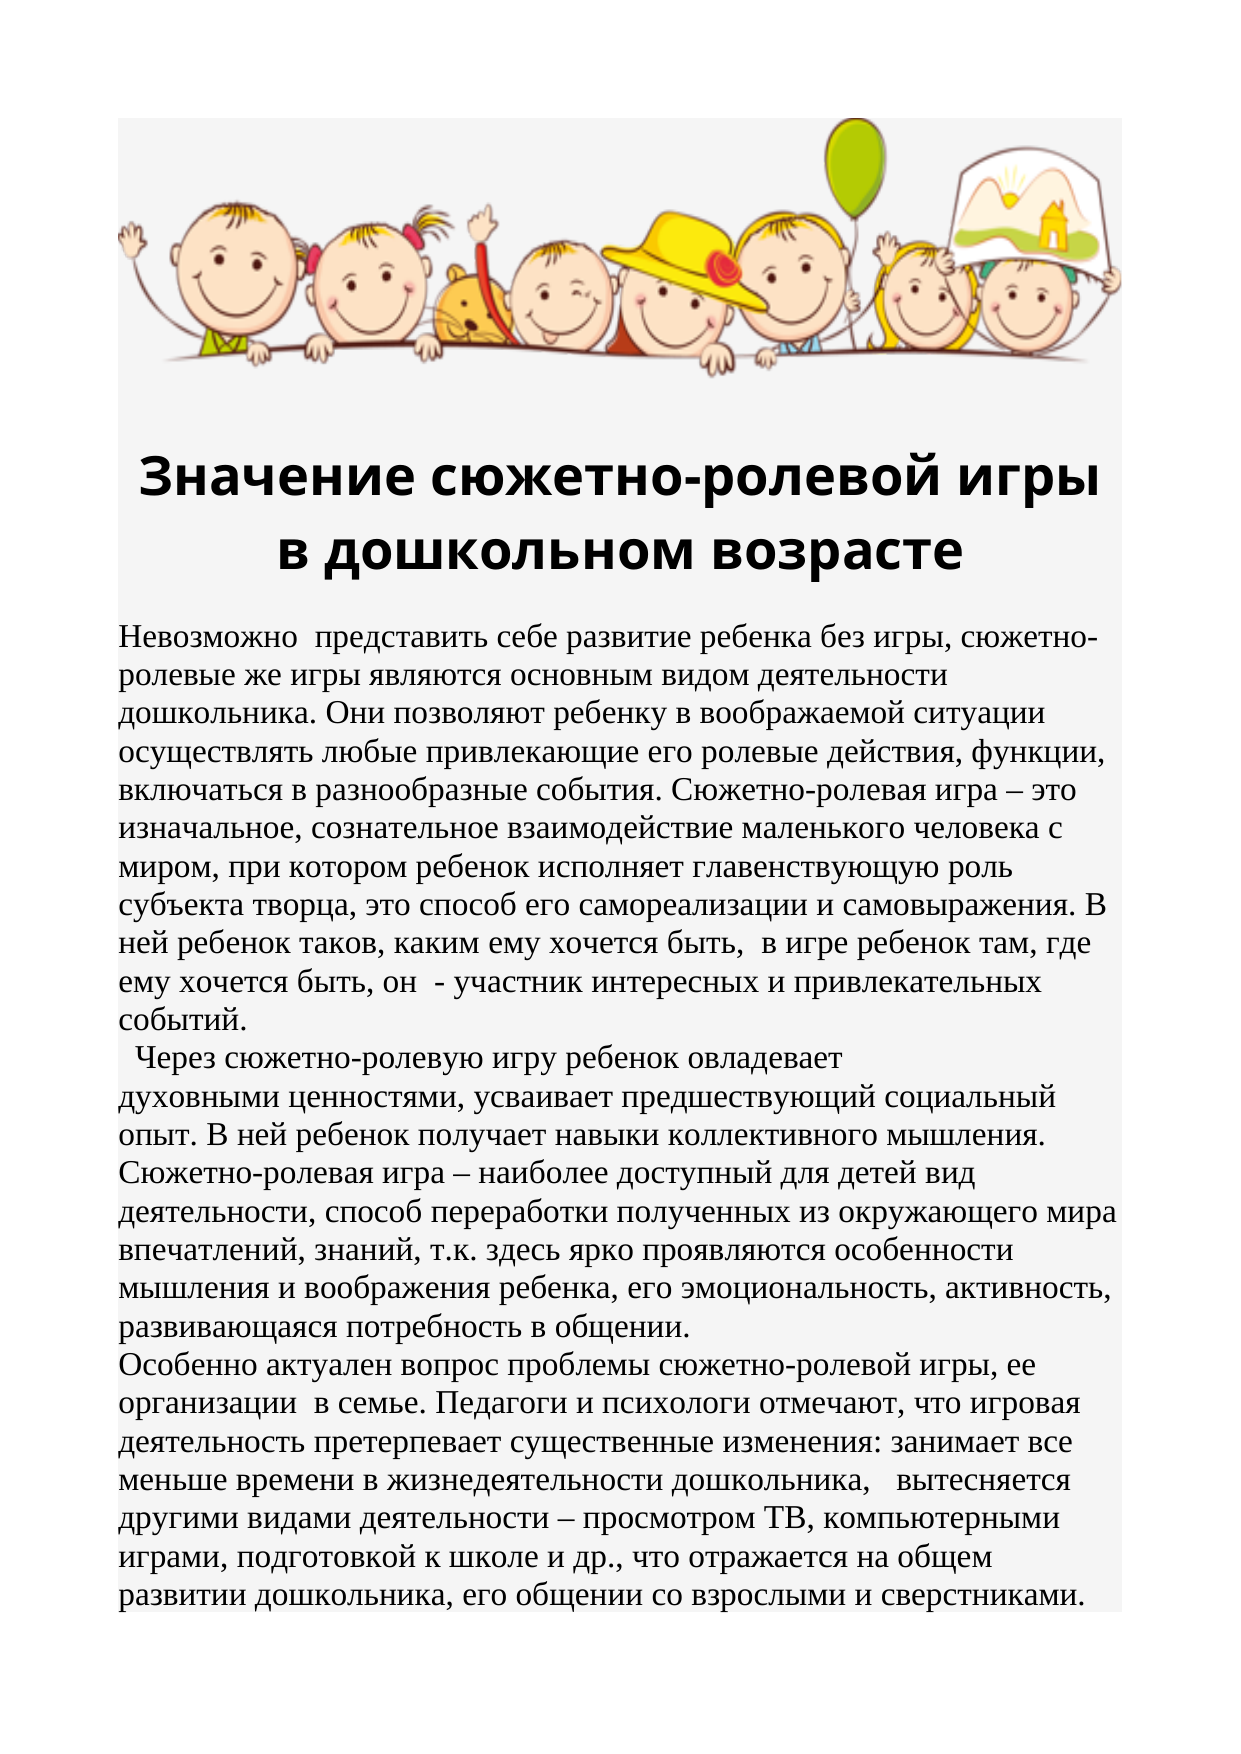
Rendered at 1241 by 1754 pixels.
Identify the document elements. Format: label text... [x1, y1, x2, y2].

text Невозможно представить себе развитие ребенка без игры, сюжетно-ролевые же игры являются основным видом деятельности дошкольника. Они позволяют ребенку в воображаемой ситуации осуществлять любые привлекающие его ролевые действия, функции, включаться в разнообразные события. Сюжетно-ролевая игра – это изначальное, сознательное взаимодействие маленького человека с миром, при котором ребенок исполняет главенствующую роль субъекта творца, это способ его самореализации и самовыражения. В ней ребенок таков, каким ему хочется быть, в игре ребенок там, где ему хочется быть, он - участник интересных и привлекательных событий. [118, 616, 1122, 1037]
text Особенно актуален вопрос проблемы сюжетно-ролевой игры, ее организации в семье. Педагоги и психологи отмечают, что игровая деятельность претерпевает существенные изменения: занимает все меньше времени в жизнедеятельности дошкольника, вытесняется другими видами деятельности – просмотром ТВ, компьютерными играми, подготовкой к школе и др., что отражается на общем развитии дошкольника, его общении со взрослыми и сверстниками. [118, 1344, 1122, 1612]
text Через сюжетно-ролевую игру ребенок овладевает [118, 1037, 1122, 1076]
picture [118, 118, 1122, 395]
text Значение сюжетно-ролевой игры [118, 438, 1122, 511]
text в дошкольном возрасте [118, 511, 1122, 585]
text духовными ценностями, усваивает предшествующий социальный опыт. В ней ребенок получает навыки коллективного мышления. Сюжетно-ролевая игра – наиболее доступный для детей вид деятельности, способ переработки полученных из окружающего мира впечатлений, знаний, т.к. здесь ярко проявляются особенности мышления и воображения ребенка, его эмоциональность, активность, развивающаяся потребность в общении. [118, 1076, 1122, 1344]
